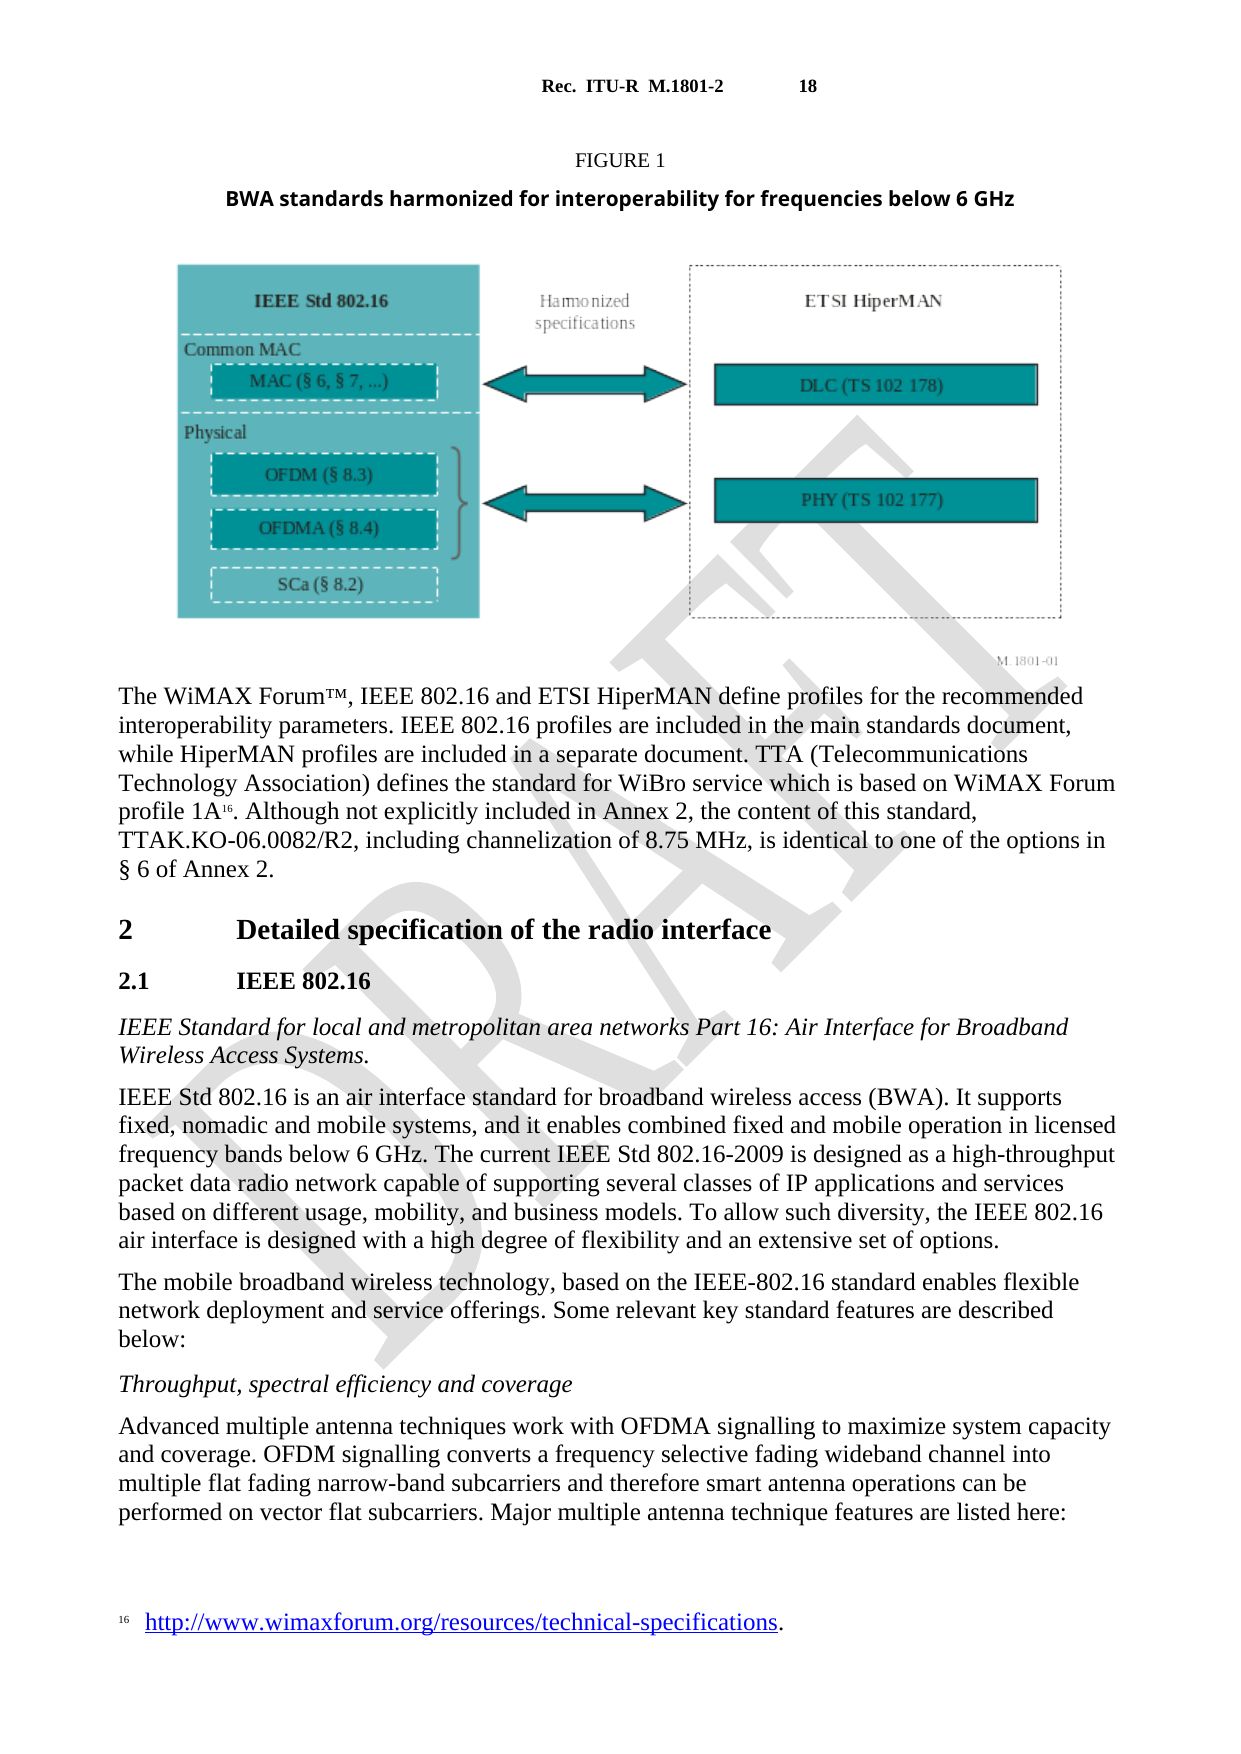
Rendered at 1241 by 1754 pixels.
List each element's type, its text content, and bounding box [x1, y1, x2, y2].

subtitle 2.1 IEEE 802.16 [118, 966, 1122, 995]
text The WiMAX Forum™, IEEE 802.16 and ETSI HiperMAN define profiles for the recommended interoperability parameters. IEEE 802.16 profiles are included in the main standards document, while HiperMAN profiles are included in a separate document. TTA (Telecommunications Technology Association) defines the standard for WiBro service which is based on WiMAX Forum profile 1A. Although not explicitly included in Annex 2, the content of this standard, TTAK.KO-06.0082/R2, including channelization of 8.75 MHz, is identical to one of the options in § 6 of Annex 2. [118, 681, 1122, 883]
title BWA standards harmonized for interoperability for frequencies below 6 GHz [118, 184, 1122, 213]
text Advanced multiple antenna techniques work with OFDMA signalling to maximize system capacity and coverage. OFDM signalling converts a frequency selective fading wideband channel into multiple flat fading narrow-band subcarriers and therefore smart antenna operations can be performed on vector flat subcarriers. Major multiple antenna technique features are listed here: [118, 1411, 1122, 1526]
text IEEE Std 802.16 is an air interface standard for broadband wireless access (BWA). It supports fixed, nomadic and mobile systems, and it enables combined fixed and mobile operation in licensed frequency bands below 6 GHz. The current IEEE Std 802.16-2009 is designed as a high-throughput packet data radio network capable of supporting several classes of IP applications and services based on different usage, mobility, and business models. To allow such diversity, the IEEE 802.16 air interface is designed with a high degree of flexibility and an extensive set of options. [118, 1082, 1122, 1254]
subtitle Throughput, spectral efficiency and coverage [118, 1369, 1122, 1398]
text FIGURE 1 [118, 148, 1122, 172]
subtitle 2 Detailed specification of the radio interface [118, 912, 1122, 945]
text The mobile broadband wireless technology, based on the IEEE-802.16 standard enables flexible network deployment and service offerings. Some relevant key standard features are described below: [118, 1267, 1122, 1353]
subtitle IEEE Standard for local and metropolitan area networks Part 16: Air Interface for Broadband Wireless Access Systems. [118, 1012, 1122, 1069]
